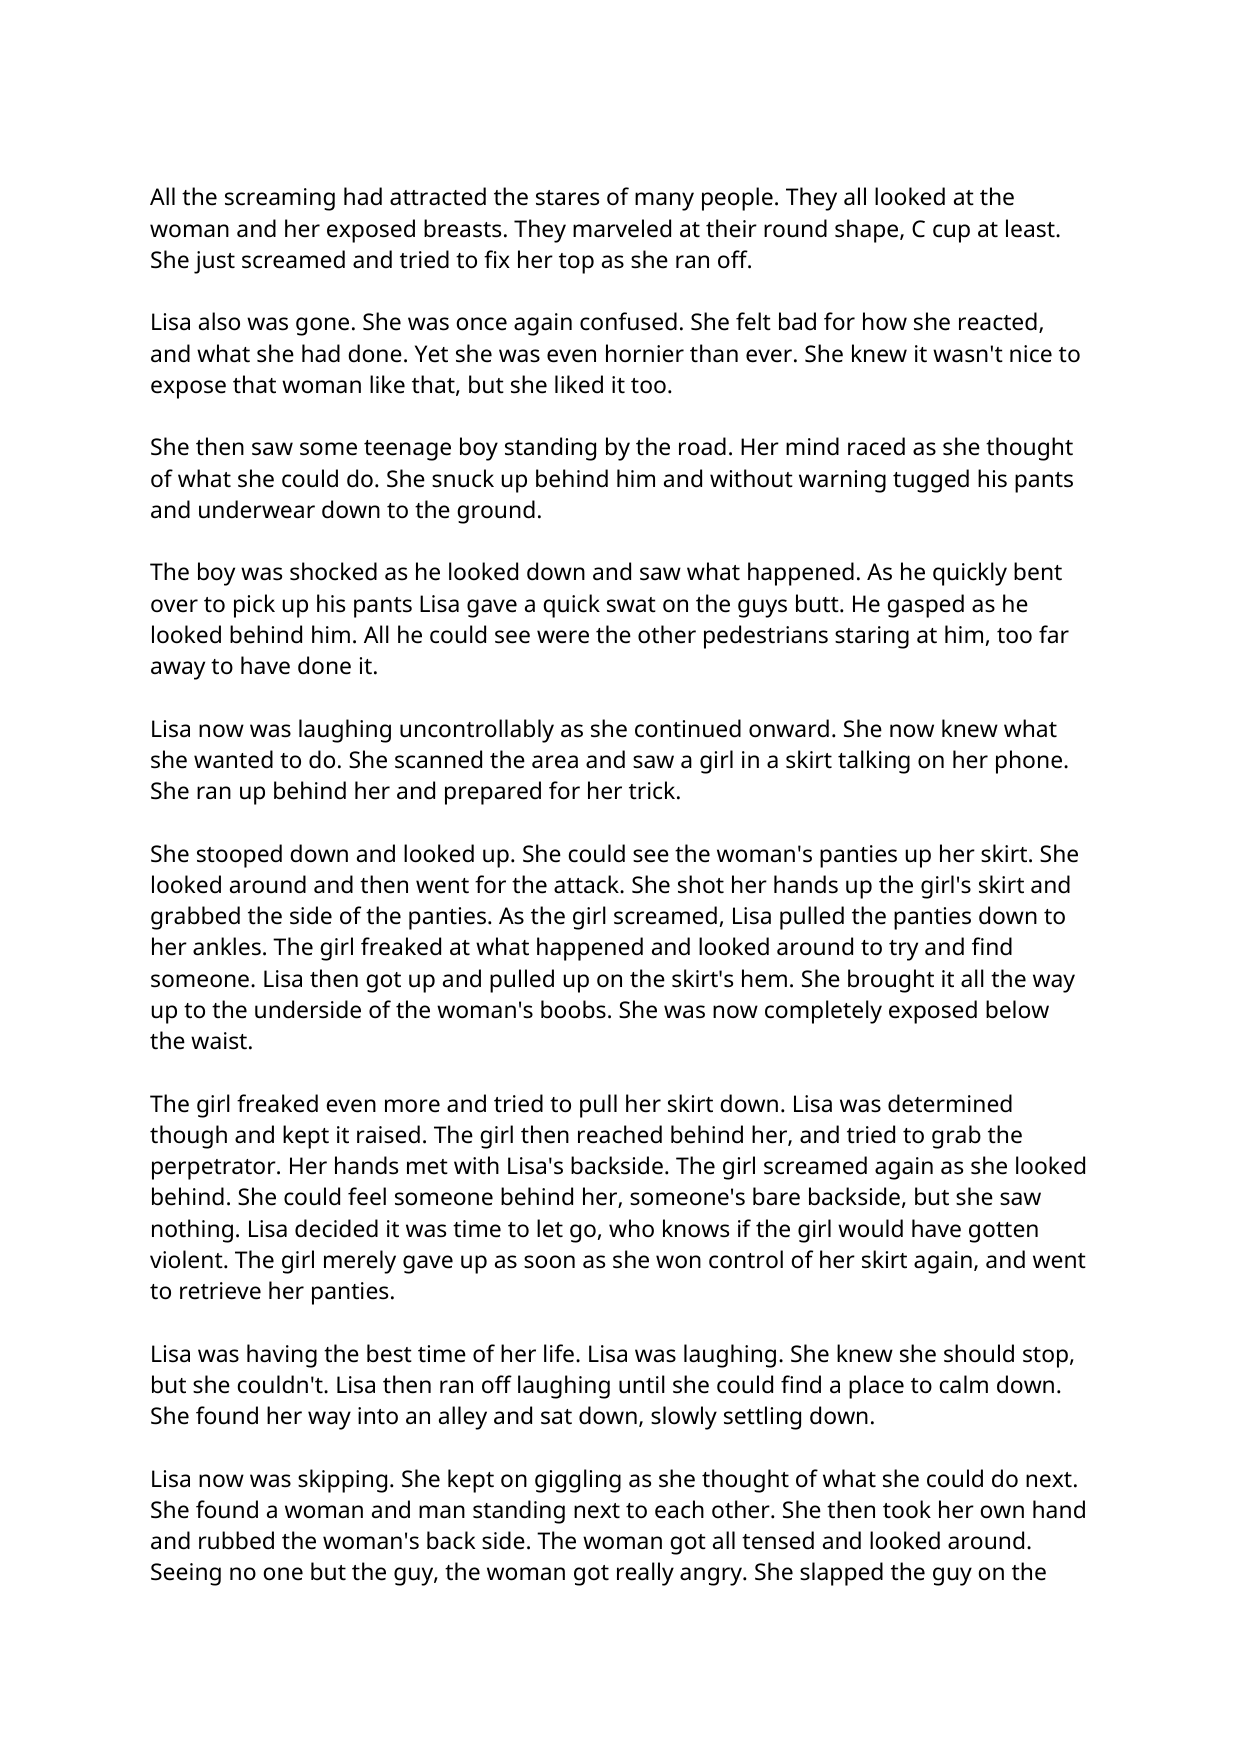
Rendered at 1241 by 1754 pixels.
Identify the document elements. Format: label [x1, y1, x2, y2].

text [150, 150, 1090, 1587]
